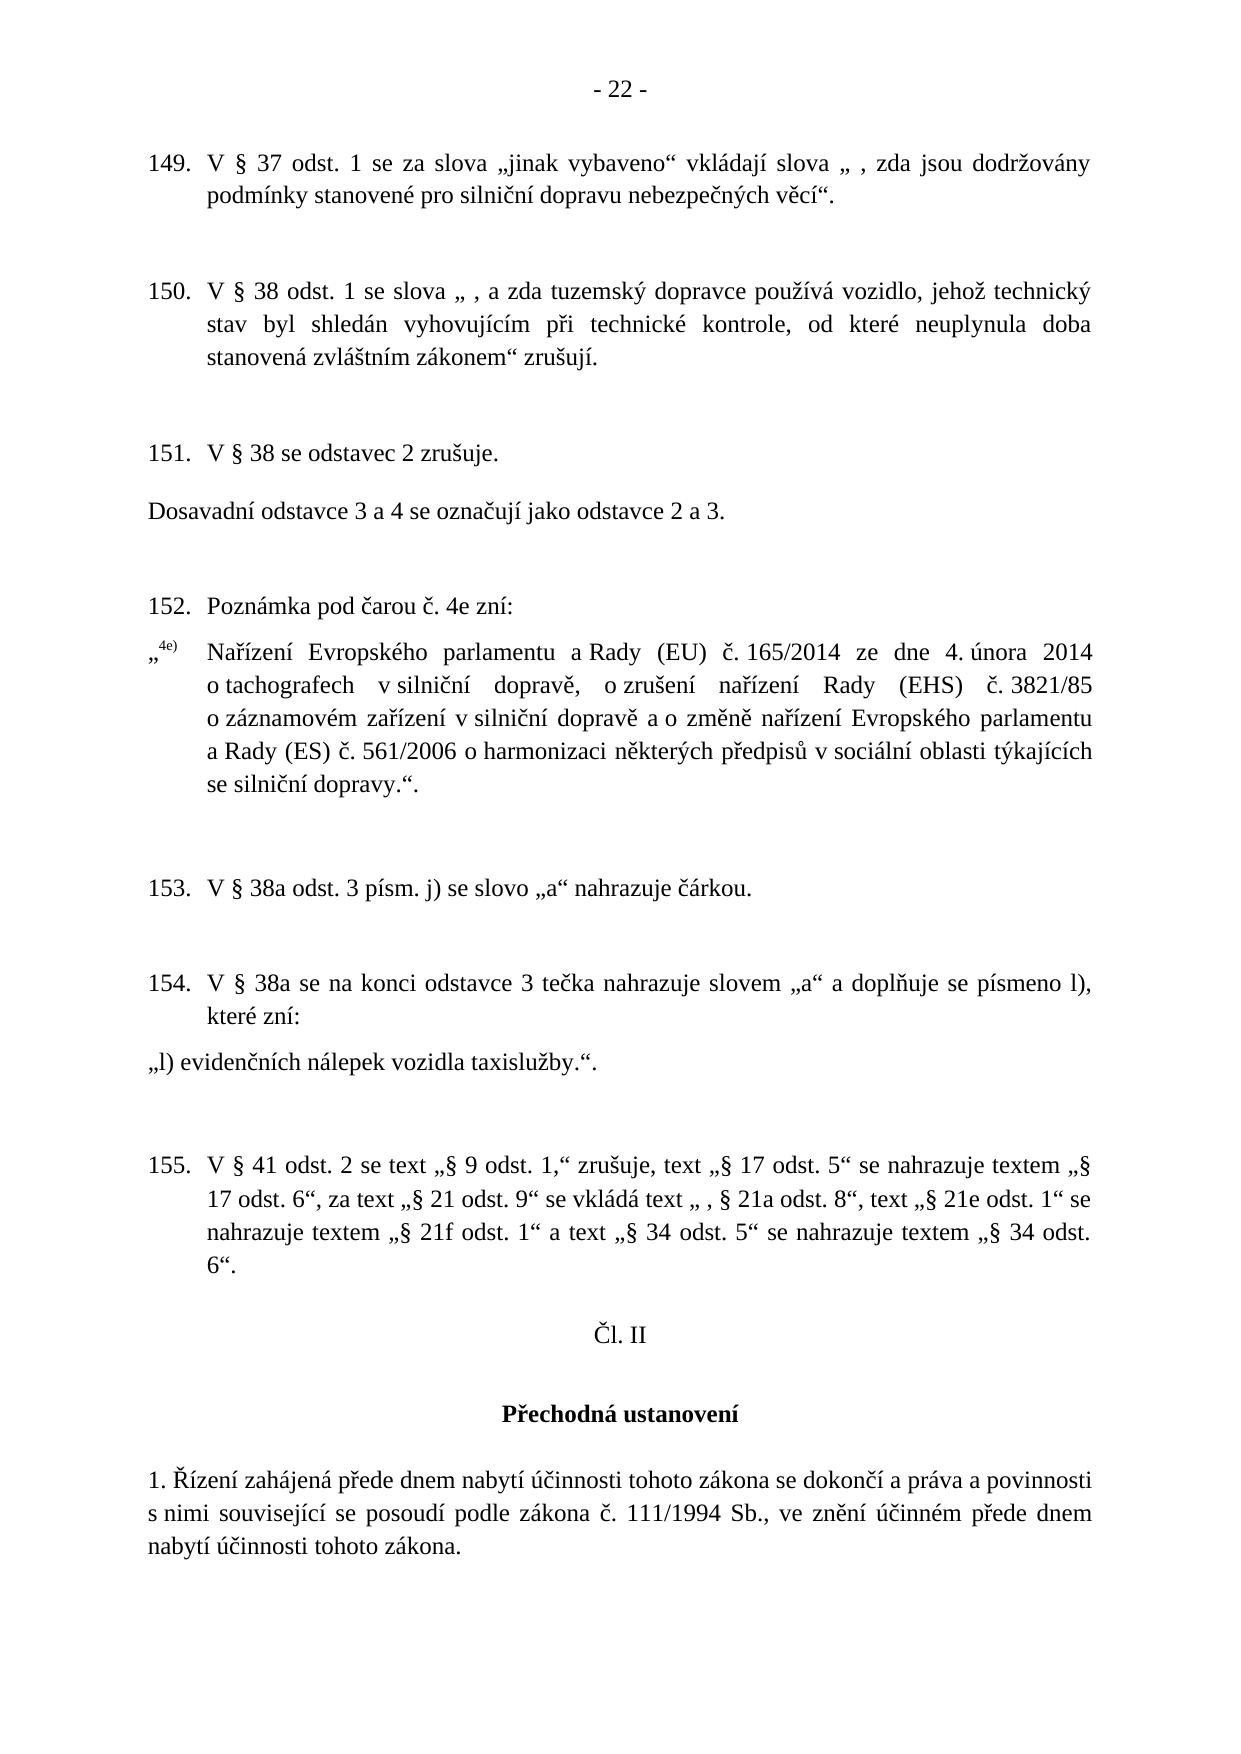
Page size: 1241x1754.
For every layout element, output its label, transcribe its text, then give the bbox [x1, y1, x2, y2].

text V § 38a odst. 3 písm. j) se slovo „a“ nahrazuje čárkou. [148, 873, 1093, 901]
text V § 38 odst. 1 se slova „ , a zda tuzemský dopravce používá vozidlo, jehož technický stav byl shledán vyhovujícím při technické kontrole, od které neuplynula doba stanovená zvláštním zákonem“ zrušují. [148, 276, 1093, 371]
text V § 41 odst. 2 se text „§ 9 odst. 1,“ zrušuje, text „§ 17 odst. 5“ se nahrazuje textem „§ 17 odst. 6“, za text „§ 21 odst. 9“ se vkládá text „ , § 21a odst. 8“, text „§ 21e odst. 1“ se nahrazuje textem „§ 21f odst. 1“ a text „§ 34 odst. 5“ se nahrazuje textem „§ 34 odst. 6“. [148, 1151, 1093, 1278]
text Přechodná ustanovení [148, 1399, 1093, 1428]
text V § 38 se odstavec 2 zrušuje. [148, 438, 1093, 466]
text Čl. II [148, 1320, 1093, 1349]
text „4e) Nařízení Evropského parlamentu a Rady (EU) č. 165/2014 ze dne 4. února 2014 o tachografech v silniční dopravě, o zrušení nařízení Rady (EHS) č. 3821/85 o záznamovém zařízení v silniční dopravě a o změně nařízení Evropského parlamentu a Rady (ES) č. 561/2006 o harmonizaci některých předpisů v sociální oblasti týkajících se silniční dopravy.“. [148, 637, 1093, 798]
text 1. Řízení zahájená přede dnem nabytí účinnosti tohoto zákona se dokončí a práva a povinnosti s nimi související se posoudí podle zákona č. 111/1994 Sb., ve znění účinném přede dnem nabytí účinnosti tohoto zákona. [148, 1465, 1093, 1560]
text V § 38a se na konci odstavce 3 tečka nahrazuje slovem „a“ a doplňuje se písmeno l), které zní: [148, 968, 1093, 1030]
text V § 37 odst. 1 se za slova „jinak vybaveno“ vkládají slova „ , zda jsou dodržovány podmínky stanovené pro silniční dopravu nebezpečných věcí“. [148, 148, 1093, 209]
text Dosavadní odstavce 3 a 4 se označují jako odstavce 2 a 3. [148, 496, 1093, 524]
text „l) evidenčních nálepek vozidla taxislužby.“. [148, 1047, 1093, 1076]
text Poznámka pod čarou č. 4e zní: [148, 591, 1093, 620]
